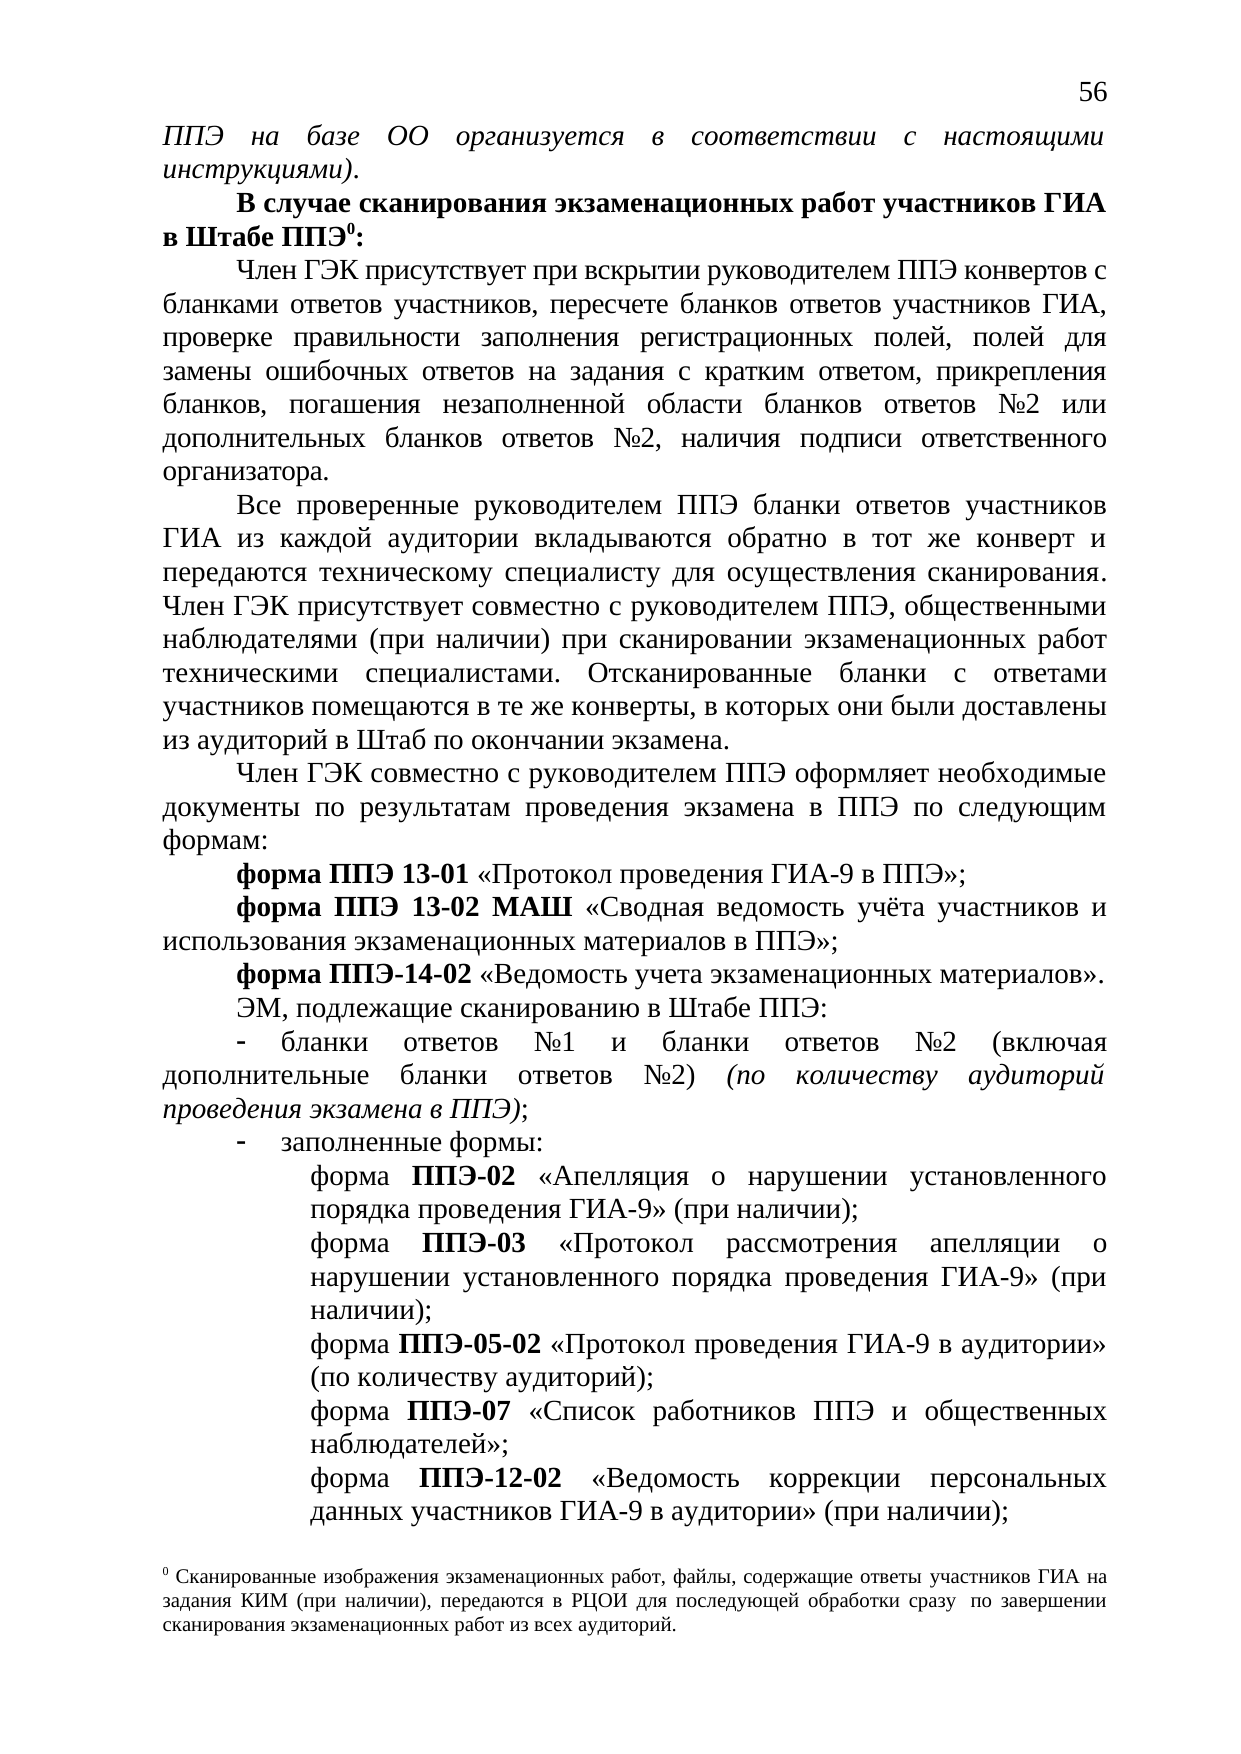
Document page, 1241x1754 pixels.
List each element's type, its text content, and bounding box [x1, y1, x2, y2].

text ЭМ, подлежащие сканированию в Штабе ППЭ: [162, 990, 1107, 1024]
list заполненные формы: [162, 1124, 1107, 1158]
text форма ППЭ 13-01 «Протокол проведения ГИА-9 в ППЭ»; [162, 856, 1107, 889]
list Все проверенные руководителем ППЭ бланки ответов участников ГИА из каждой аудитории вкладываются обратно в тот же конверт и передаются техническому специалисту для осуществления сканирования. Член ГЭК присутствует совместно с руководителем ППЭ, общественными наблюдателями (при наличии) при сканировании экзаменационных работ техническими специалистами. Отсканированные бланки с ответами участников помещаются в те же конверты, в которых они были доставлены из аудиторий в Штаб по окончании экзамена. [162, 487, 1107, 755]
text Член ГЭК совместно с руководителем ППЭ оформляет необходимые документы по результатам проведения экзамена в ППЭ по следующим формам: [162, 755, 1107, 856]
list В случае сканирования экзаменационных работ участников ГИА в Штабе ППЭ: [162, 185, 1107, 252]
text Член ГЭК присутствует при вскрытии руководителем ППЭ конвертов с бланками ответов участников, пересчете бланков ответов участников ГИА, проверке правильности заполнения регистрационных полей, полей для замены ошибочных ответов на задания с кратким ответом, прикрепления бланков, погашения незаполненной области бланков ответов №2 или дополнительных бланков ответов №2, наличия подписи ответственного организатора. [162, 252, 1107, 487]
text форма ППЭ-03 «Протокол рассмотрения апелляции о нарушении установленного порядка проведения ГИА-9» (при наличии); [310, 1225, 1107, 1326]
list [162, 118, 1107, 185]
text форма ППЭ 13-02 МАШ «Сводная ведомость учёта участников и использования экзаменационных материалов в ППЭ»; [162, 889, 1107, 957]
list бланки ответов №1 и бланки ответов №2 (включая дополнительные бланки ответов №2) (по количеству аудиторий проведения экзамена в ППЭ); [162, 1024, 1107, 1124]
list форма ППЭ-14-02 «Ведомость учета экзаменационных материалов». [162, 957, 1107, 990]
text форма ППЭ-02 «Апелляция о нарушении установленного порядка проведения ГИА-9» (при наличии); [310, 1158, 1107, 1225]
text форма ППЭ-07 «Список работников ППЭ и общественных наблюдателей»; [310, 1393, 1107, 1460]
text форма ППЭ-12-02 «Ведомость коррекции персональных данных участников ГИА-9 в аудитории» (при наличии); [310, 1460, 1107, 1527]
text форма ППЭ-05-02 «Протокол проведения ГИА-9 в аудитории» (по количеству аудиторий); [310, 1326, 1107, 1393]
